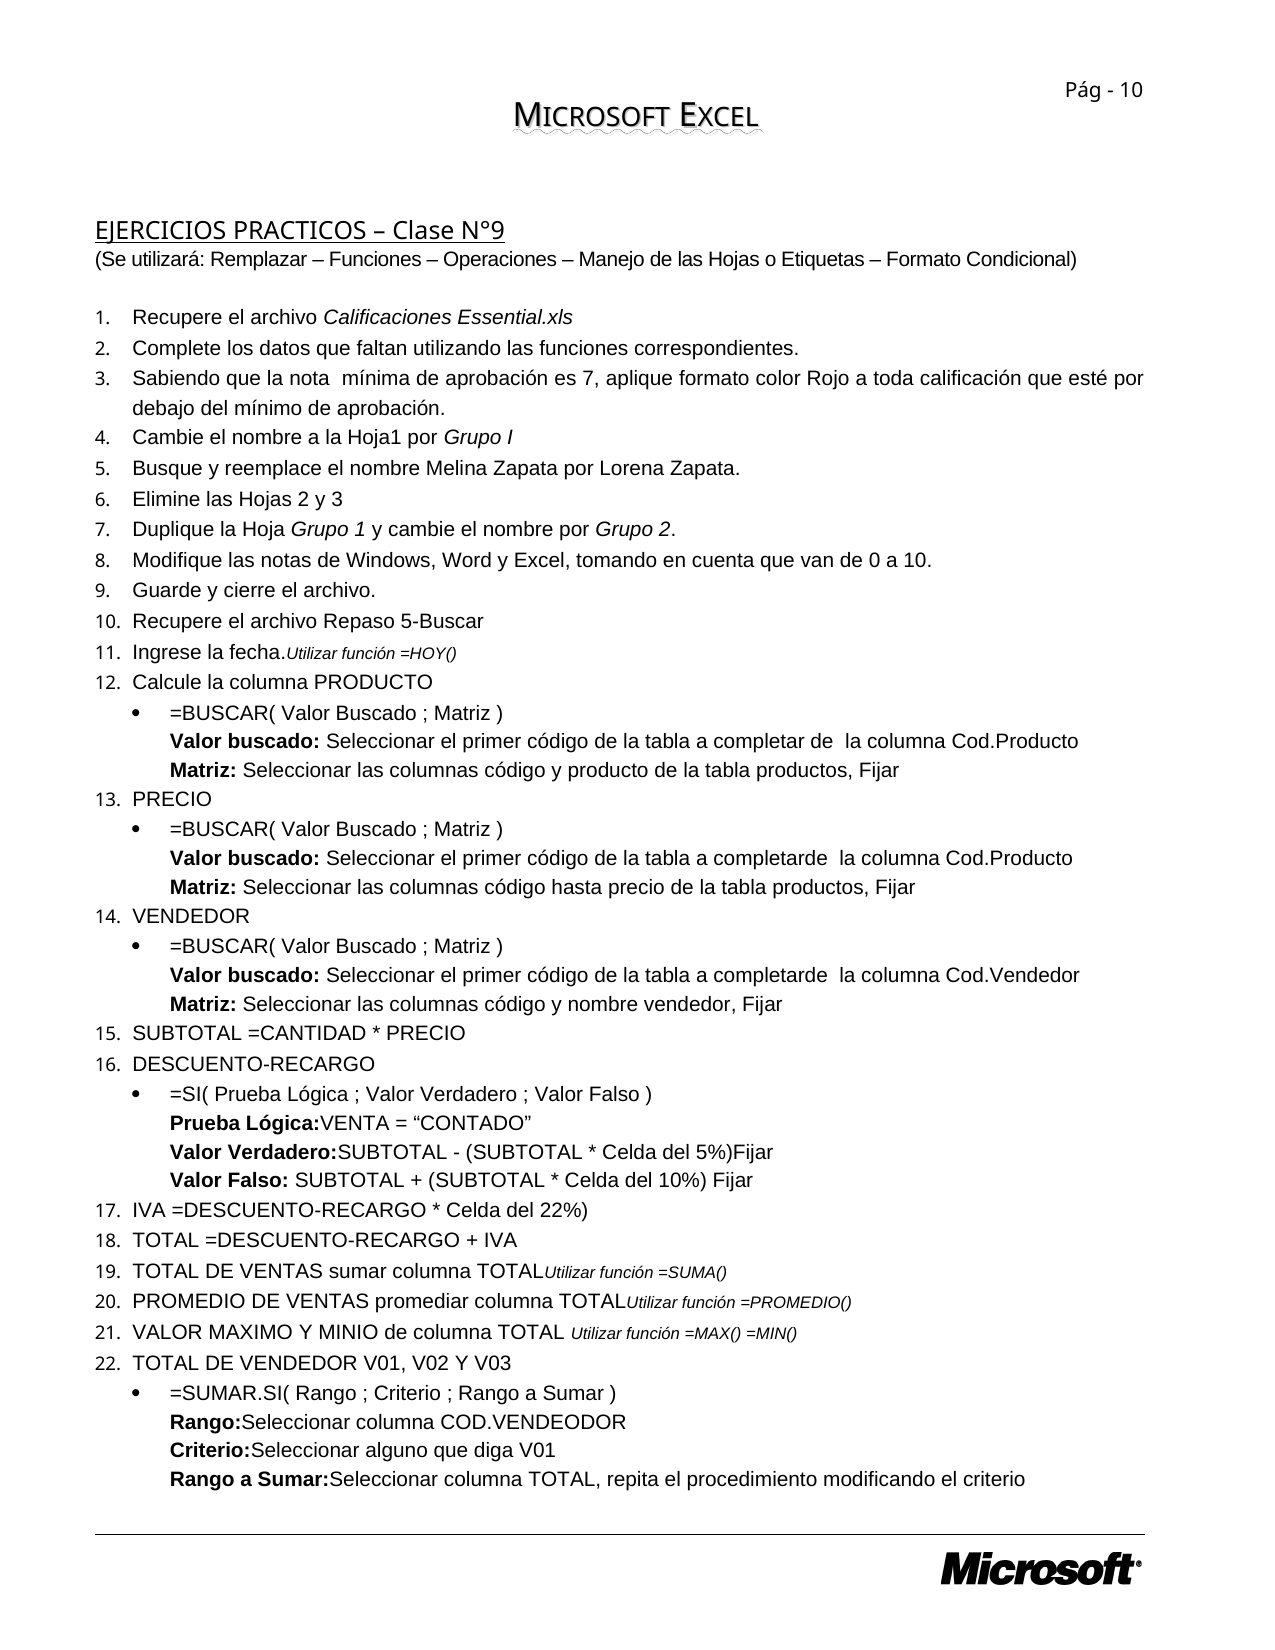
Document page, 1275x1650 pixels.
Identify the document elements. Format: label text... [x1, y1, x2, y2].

list TOTAL DE VENDEDOR V01, V02 Y V03 [94, 1350, 1145, 1376]
text Prueba Lógica:VENTA = “CONTADO” [169, 1111, 1145, 1135]
list Complete los datos que faltan utilizando las funciones correspondientes. [94, 335, 1145, 361]
list Busque y reemplace el nombre Melina Zapata por Lorena Zapata. [94, 455, 1145, 481]
list Duplique la Hoja Grupo 1 y cambie el nombre por Grupo 2. [94, 517, 1145, 542]
list TOTAL =DESCUENTO-RECARGO + IVA [94, 1228, 1145, 1253]
list Recupere el archivo Calificaciones Essential.xls [94, 304, 1145, 330]
list Calcule la columna PRODUCTO [94, 670, 1145, 695]
list PRECIO [94, 787, 1145, 812]
list =SI( Prueba Lógica ; Valor Verdadero ; Valor Falso ) [132, 1082, 1145, 1106]
text Rango:Seleccionar columna COD.VENDEODOR [169, 1409, 1145, 1433]
list SUBTOTAL =CANTIDAD * PRECIO [94, 1021, 1145, 1046]
text Matriz: Seleccionar las columnas código y nombre vendedor, Fijar [169, 992, 1145, 1016]
list DESCUENTO-RECARGO [94, 1051, 1145, 1077]
text (Se utilizará: Remplazar – Funciones – Operaciones – Manejo de las Hojas o Etiquetas – Formato Condicional) [94, 247, 1145, 271]
list VENDEDOR [94, 904, 1145, 929]
list PROMEDIO DE VENTAS promediar columna TOTALUtilizar función =PROMEDIO() [94, 1289, 1145, 1314]
text Valor buscado: Seleccionar el primer código de la tabla a completar de la columna Cod.Producto [169, 729, 1145, 753]
text Matriz: Seleccionar las columnas código hasta precio de la tabla productos, Fijar [169, 875, 1145, 899]
list Ingrese la fecha.Utilizar función =HOY() [94, 639, 1145, 664]
text Valor Falso: SUBTOTAL + (SUBTOTAL * Celda del 10%) Fijar [169, 1168, 1145, 1192]
list Sabiendo que la nota mínima de aprobación es 7, aplique formato color Rojo a toda calificación que esté por debajo del mínimo de aprobación. [94, 366, 1145, 420]
list =BUSCAR( Valor Buscado ; Matriz ) [132, 817, 1145, 841]
list Elimine las Hojas 2 y 3 [94, 486, 1145, 511]
text Rango a Sumar:Seleccionar columna TOTAL, repita el procedimiento modificando el criterio [169, 1467, 1145, 1491]
list =BUSCAR( Valor Buscado ; Matriz ) [132, 700, 1145, 724]
list =SUMAR.SI( Rango ; Criterio ; Rango a Sumar ) [132, 1381, 1145, 1405]
text Valor Verdadero:SUBTOTAL - (SUBTOTAL * Celda del 5%)Fijar [169, 1139, 1145, 1163]
picture [941, 1552, 1142, 1585]
list VALOR MAXIMO Y MINIO de columna TOTAL Utilizar función =MAX() =MIN() [94, 1319, 1145, 1345]
text Valor buscado: Seleccionar el primer código de la tabla a completarde la columna Cod.Producto [169, 846, 1145, 870]
list IVA =DESCUENTO-RECARGO * Celda del 22%) [94, 1197, 1145, 1222]
list Cambie el nombre a la Hoja1 por Grupo I [94, 425, 1145, 450]
text Criterio:Seleccionar alguno que diga V01 [169, 1438, 1145, 1462]
list =BUSCAR( Valor Buscado ; Matriz ) [132, 934, 1145, 958]
text Matriz: Seleccionar las columnas código y producto de la tabla productos, Fijar [169, 758, 1145, 782]
list Recupere el archivo Repaso 5-Buscar [94, 608, 1145, 634]
text Valor buscado: Seleccionar el primer código de la tabla a completarde la columna Cod.Vendedor [169, 963, 1145, 987]
list Guarde y cierre el archivo. [94, 578, 1145, 603]
text EJERCICIOS PRACTICOS – Clase N°9 [94, 213, 1145, 247]
list Modifique las notas de Windows, Word y Excel, tomando en cuenta que van de 0 a 10. [94, 547, 1145, 573]
list TOTAL DE VENTAS sumar columna TOTALUtilizar función =SUMA() [94, 1258, 1145, 1284]
